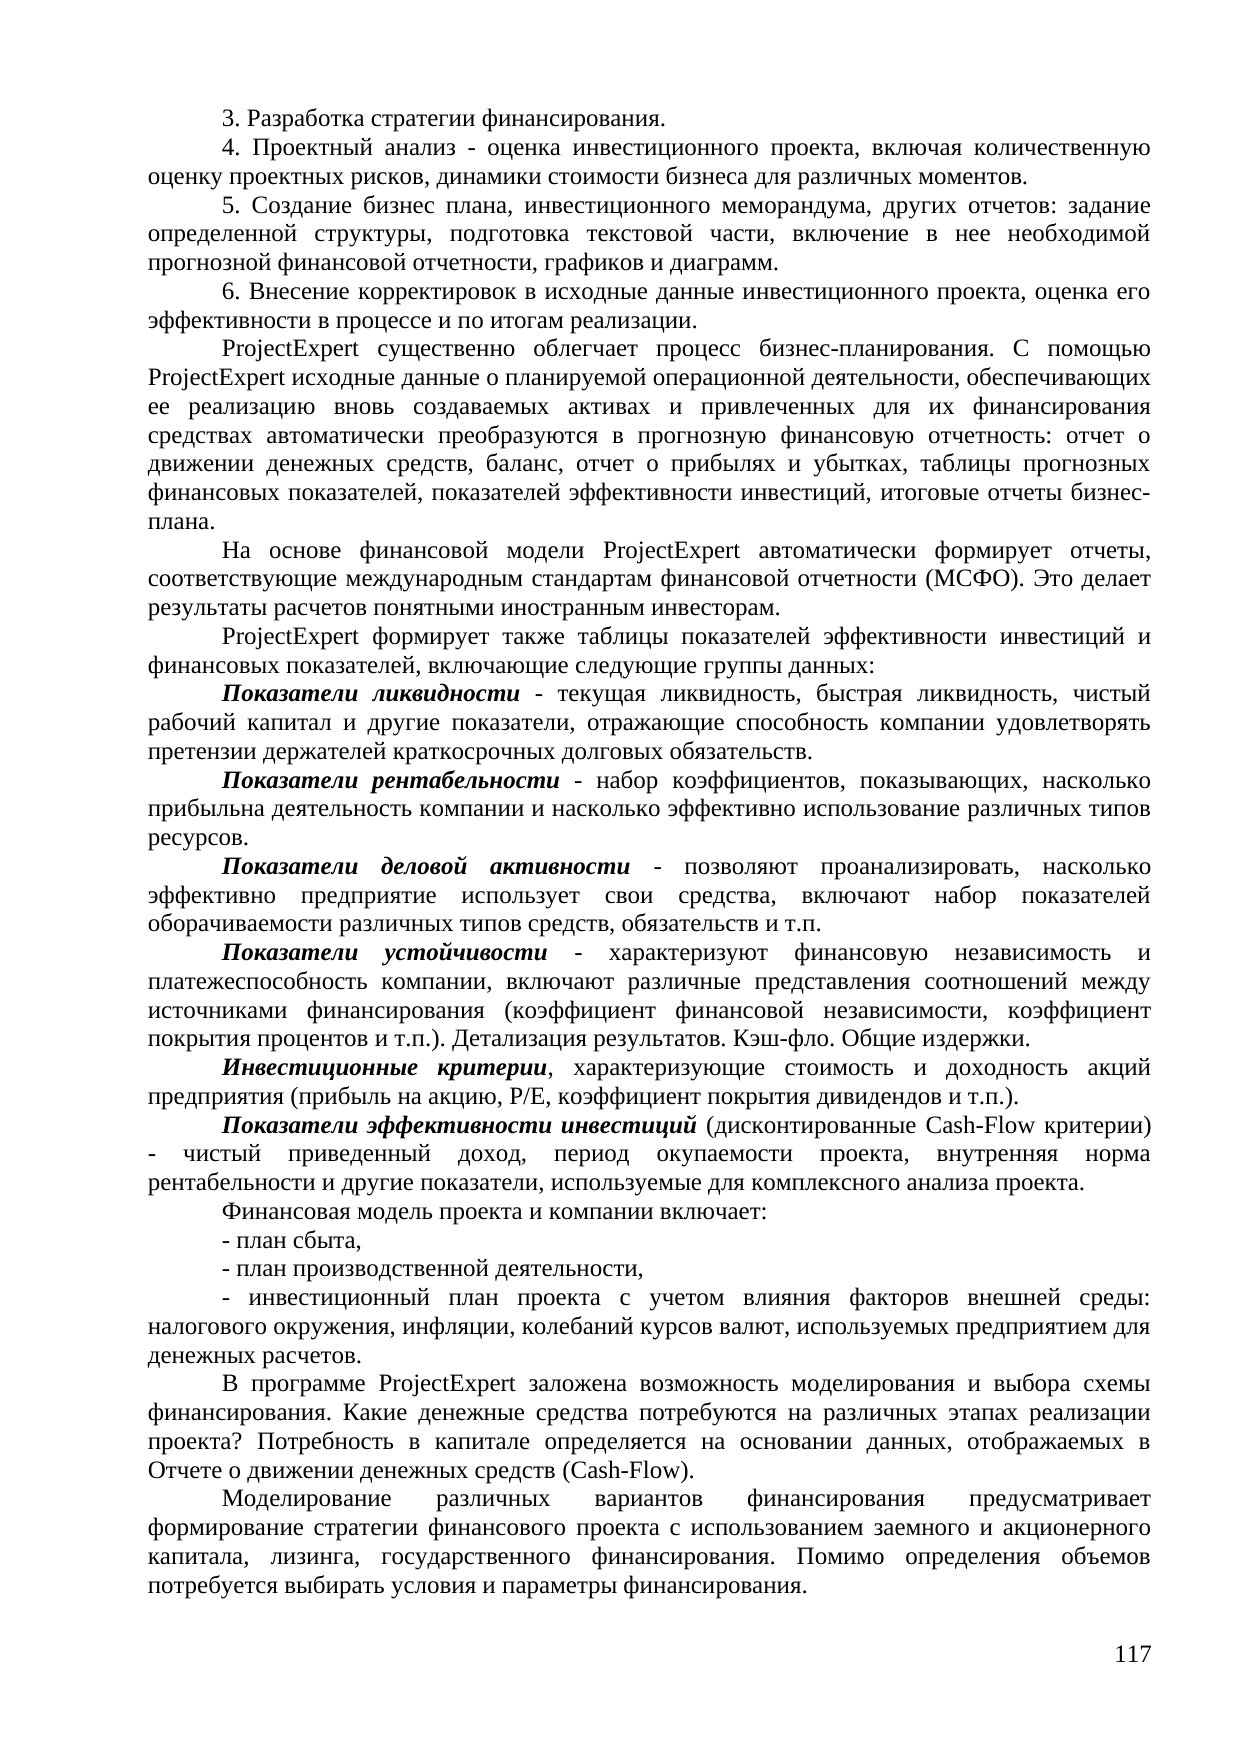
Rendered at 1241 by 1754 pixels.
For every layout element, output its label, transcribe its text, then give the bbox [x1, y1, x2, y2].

text ProjectExpert формирует также таблицы показателей эффективности инвестиций и финансовых показателей, включающие следующие группы данных: [148, 621, 1152, 678]
text В программе ProjectExpert заложена возможность моделирования и выбора схемы финансирования. Какие денежные средства потребуются на различных этапах реализации проекта? Потребность в капитале определяется на основании данных, отображаемых в Отчете о движении денежных средств (Cash-Flow). [148, 1368, 1152, 1483]
text 6. Внесение корректировок в исходные данные инвестиционного проекта, оценка его эффективности в процессе и по итогам реализации. [148, 276, 1152, 333]
text - план производственной деятельности, [148, 1253, 1152, 1282]
text ProjectExpert существенно облегчает процесс бизнес-планирования. С помощью ProjectExpert исходные данные о планируемой операционной деятельности, обеспечивающих ее реализацию вновь создаваемых активах и привлеченных для их финансирования средствах автоматически преобразуются в прогнозную финансовую отчетность: отчет о движении денежных средств, баланс, отчет о прибылях и убытках, таблицы прогнозных финансовых показателей, показателей эффективности инвестиций, итоговые отчеты бизнес-плана. [148, 333, 1152, 535]
text - инвестиционный план проекта с учетом влияния факторов внешней среды: налогового окружения, инфляции, колебаний курсов валют, используемых предприятием для денежных расчетов. [148, 1282, 1152, 1368]
text Показатели эффективности инвестиций (дисконтированные Cash-Flow критерии) - чистый приведенный доход, период окупаемости проекта, внутренняя норма рентабельности и другие показатели, используемые для комплексного анализа проекта. [148, 1110, 1152, 1196]
text Моделирование различных вариантов финансирования предусматривает формирование стратегии финансового проекта с использованием заемного и акционерного капитала, лизинга, государственного финансирования. Помимо определения объемов потребуется выбирать условия и параметры финансирования. [148, 1483, 1152, 1598]
text Инвестиционные критерии, характеризующие стоимость и доходность акций предприятия (прибыль на акцию, Р/Е, коэффициент покрытия дивидендов и т.п.). [148, 1052, 1152, 1110]
text 5. Создание бизнес плана, инвестиционного меморандума, других отчетов: задание определенной структуры, подготовка текстовой части, включение в нее необходимой прогнозной финансовой отчетности, графиков и диаграмм. [148, 190, 1152, 276]
text Финансовая модель проекта и компании включает: [148, 1196, 1152, 1225]
text Показатели устойчивости - характеризуют финансовую независимость и платежеспособность компании, включают различные представления соотношений между источниками финансирования (коэффициент финансовой независимости, коэффициент покрытия процентов и т.п.). Детализация результатов. Кэш-фло. Общие издержки. [148, 937, 1152, 1052]
text Показатели ликвидности - текущая ликвидность, быстрая ликвидность, чистый рабочий капитал и другие показатели, отражающие способность компании удовлетворять претензии держателей краткосрочных долговых обязательств. [148, 678, 1152, 765]
text Показатели рентабельности - набор коэффициентов, показывающих, насколько прибыльна деятельность компании и насколько эффективно использование различных типов ресурсов. [148, 765, 1152, 851]
text 4. Проектный анализ - оценка инвестиционного проекта, включая количественную оценку проектных рисков, динамики стоимости бизнеса для различных моментов. [148, 132, 1152, 190]
text 3. Разработка стратегии финансирования. [148, 103, 1152, 132]
text Показатели деловой активности - позволяют проанализировать, насколько эффективно предприятие использует свои средства, включают набор показателей оборачиваемости различных типов средств, обязательств и т.п. [148, 851, 1152, 937]
text На основе финансовой модели ProjectExpert автоматически формирует отчеты, соответствующие международным стандартам финансовой отчетности (МСФО). Это делает результаты расчетов понятными иностранным инвесторам. [148, 535, 1152, 621]
text - план сбыта, [148, 1225, 1152, 1253]
